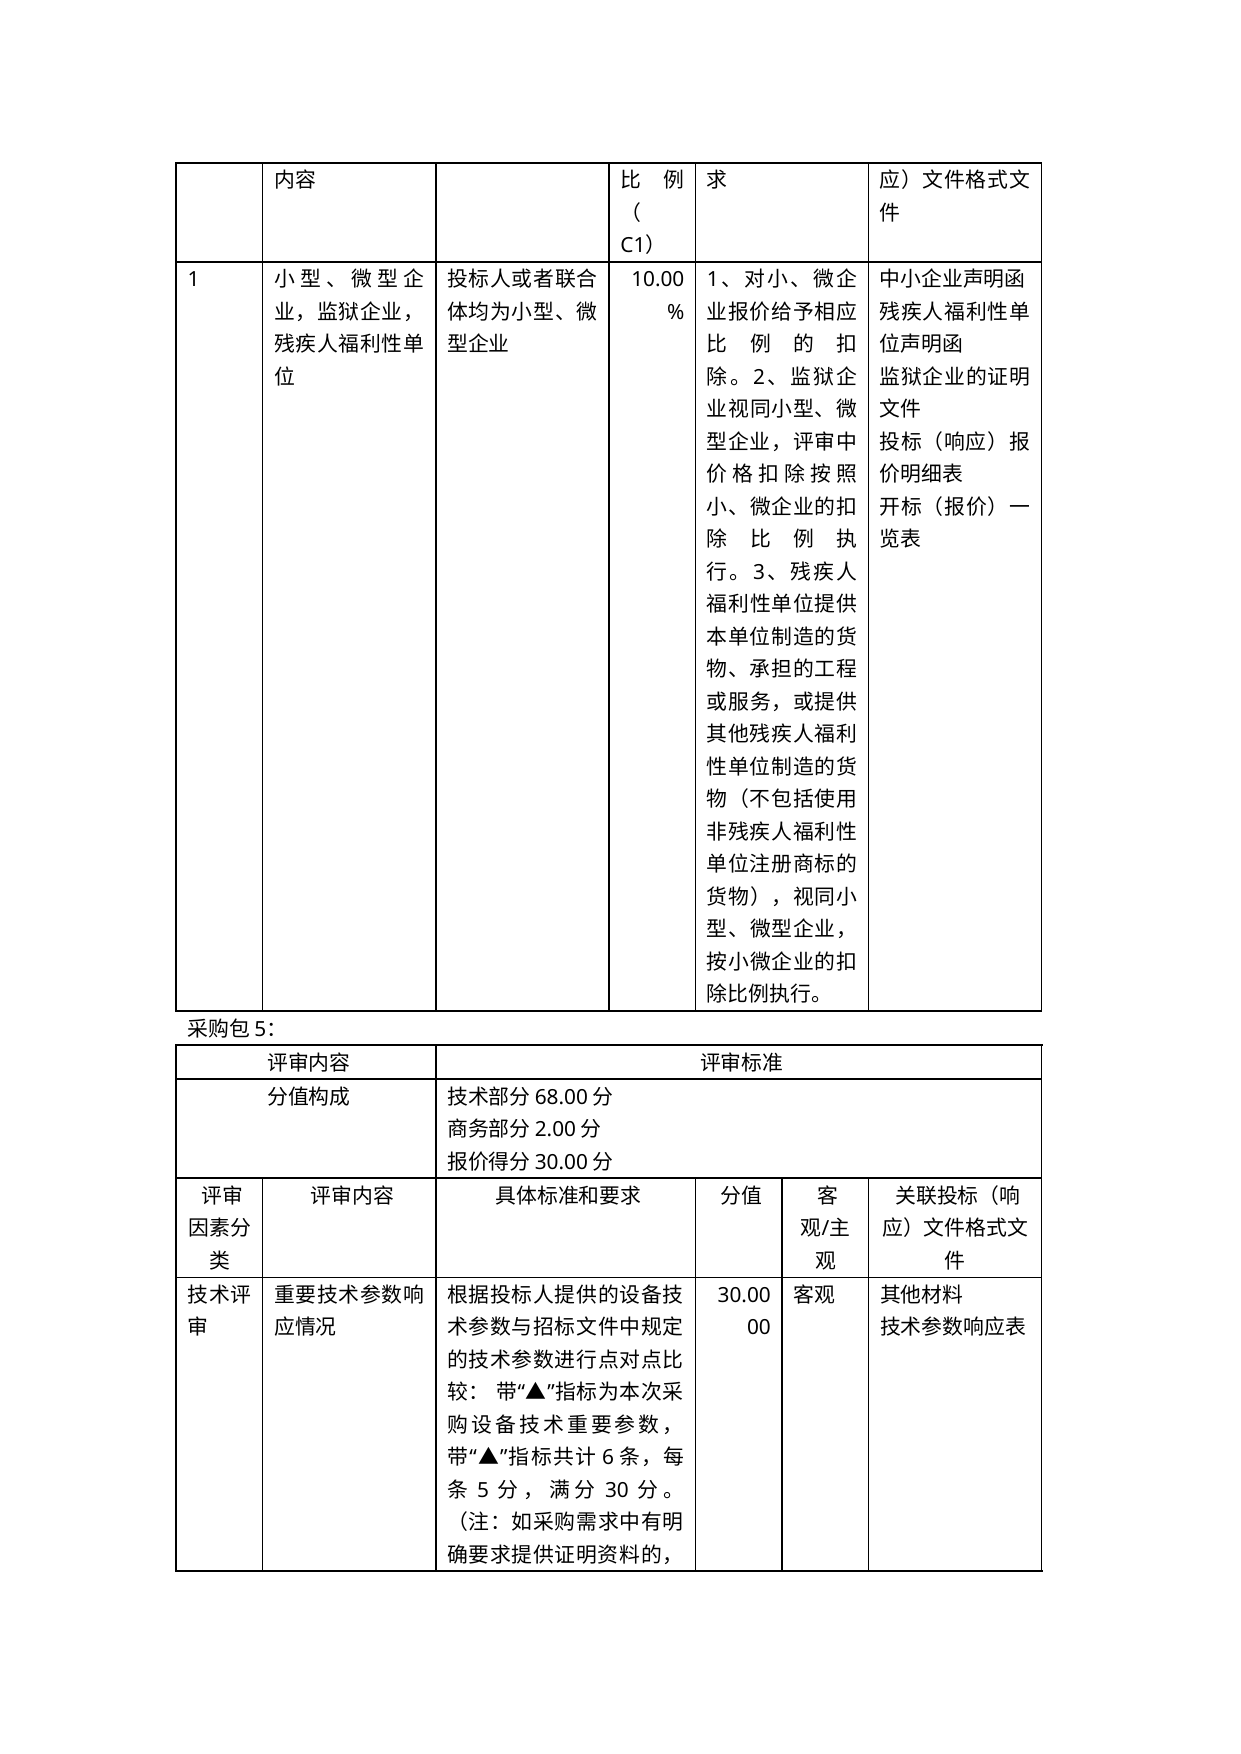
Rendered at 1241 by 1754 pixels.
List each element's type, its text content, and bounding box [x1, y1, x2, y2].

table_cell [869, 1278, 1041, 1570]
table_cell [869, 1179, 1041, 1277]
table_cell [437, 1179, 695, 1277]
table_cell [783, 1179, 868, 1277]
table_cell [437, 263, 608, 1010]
text 采购包5： [187, 1012, 1053, 1044]
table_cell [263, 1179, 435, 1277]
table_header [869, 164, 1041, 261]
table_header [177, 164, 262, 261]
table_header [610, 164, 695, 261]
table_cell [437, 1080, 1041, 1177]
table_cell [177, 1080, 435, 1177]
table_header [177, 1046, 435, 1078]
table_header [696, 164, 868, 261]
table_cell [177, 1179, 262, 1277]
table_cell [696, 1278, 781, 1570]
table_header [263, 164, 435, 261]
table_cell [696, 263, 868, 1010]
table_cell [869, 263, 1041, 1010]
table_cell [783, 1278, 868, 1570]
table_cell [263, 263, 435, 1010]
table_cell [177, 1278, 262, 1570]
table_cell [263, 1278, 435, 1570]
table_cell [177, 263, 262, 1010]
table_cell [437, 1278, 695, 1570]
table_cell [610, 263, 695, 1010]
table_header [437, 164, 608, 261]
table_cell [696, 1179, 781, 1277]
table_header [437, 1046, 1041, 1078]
